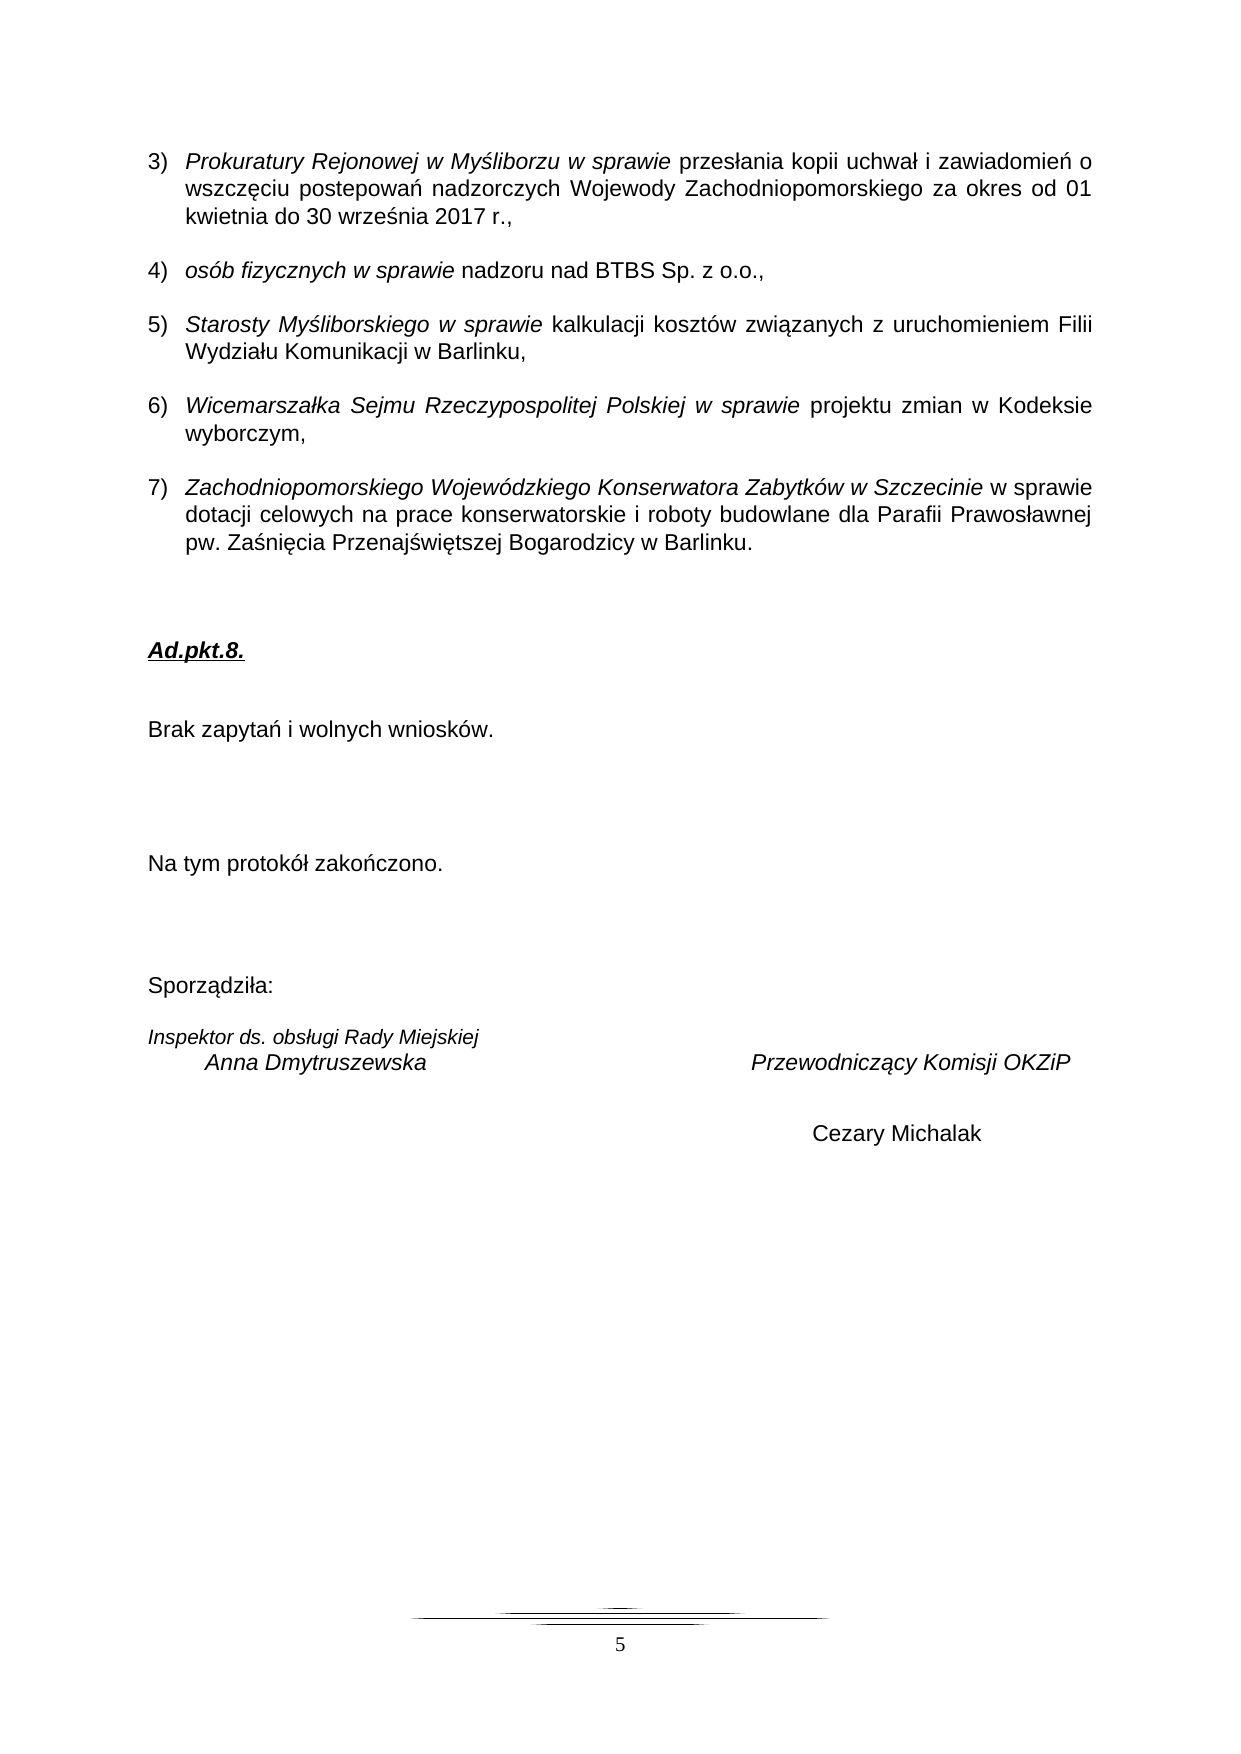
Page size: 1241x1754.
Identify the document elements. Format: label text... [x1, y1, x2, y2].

text Cezary Michalak [148, 1120, 1093, 1146]
text Ad.pkt.8. [148, 637, 1093, 663]
list Starosty Myśliborskiego w sprawie kalkulacji kosztów związanych z uruchomieniem Filii Wydziału Komunikacji w Barlinku, [148, 311, 1093, 365]
text Brak zapytań i wolnych wniosków. [148, 716, 1093, 742]
list Prokuratury Rejonowej w Myśliborzu w sprawie przesłania kopii uchwał i zawiadomień o wszczęciu postepowań nadzorczych Wojewody Zachodniopomorskiego za okres od 01 kwietnia do 30 września 2017 r., [148, 148, 1093, 229]
text Inspektor ds. obsługi Rady Miejskiej [148, 1025, 1093, 1049]
list Zachodniopomorskiego Wojewódzkiego Konserwatora Zabytków w Szczecinie w sprawie dotacji celowych na prace konserwatorskie i roboty budowlane dla Parafii Prawosławnej pw. Zaśnięcia Przenajświętszej Bogarodzicy w Barlinku. [148, 474, 1093, 555]
text Sporządziła: [148, 972, 1093, 999]
list Wicemarszałka Sejmu Rzeczypospolitej Polskiej w sprawie projektu zmian w Kodeksie wyborczym, [148, 392, 1093, 446]
list osób fizycznych w sprawie nadzoru nad BTBS Sp. z o.o., [148, 257, 1093, 283]
text Anna Dmytruszewska Przewodniczący Komisji OKZiP [148, 1049, 1093, 1076]
text Na tym protokół zakończono. [148, 850, 1093, 877]
